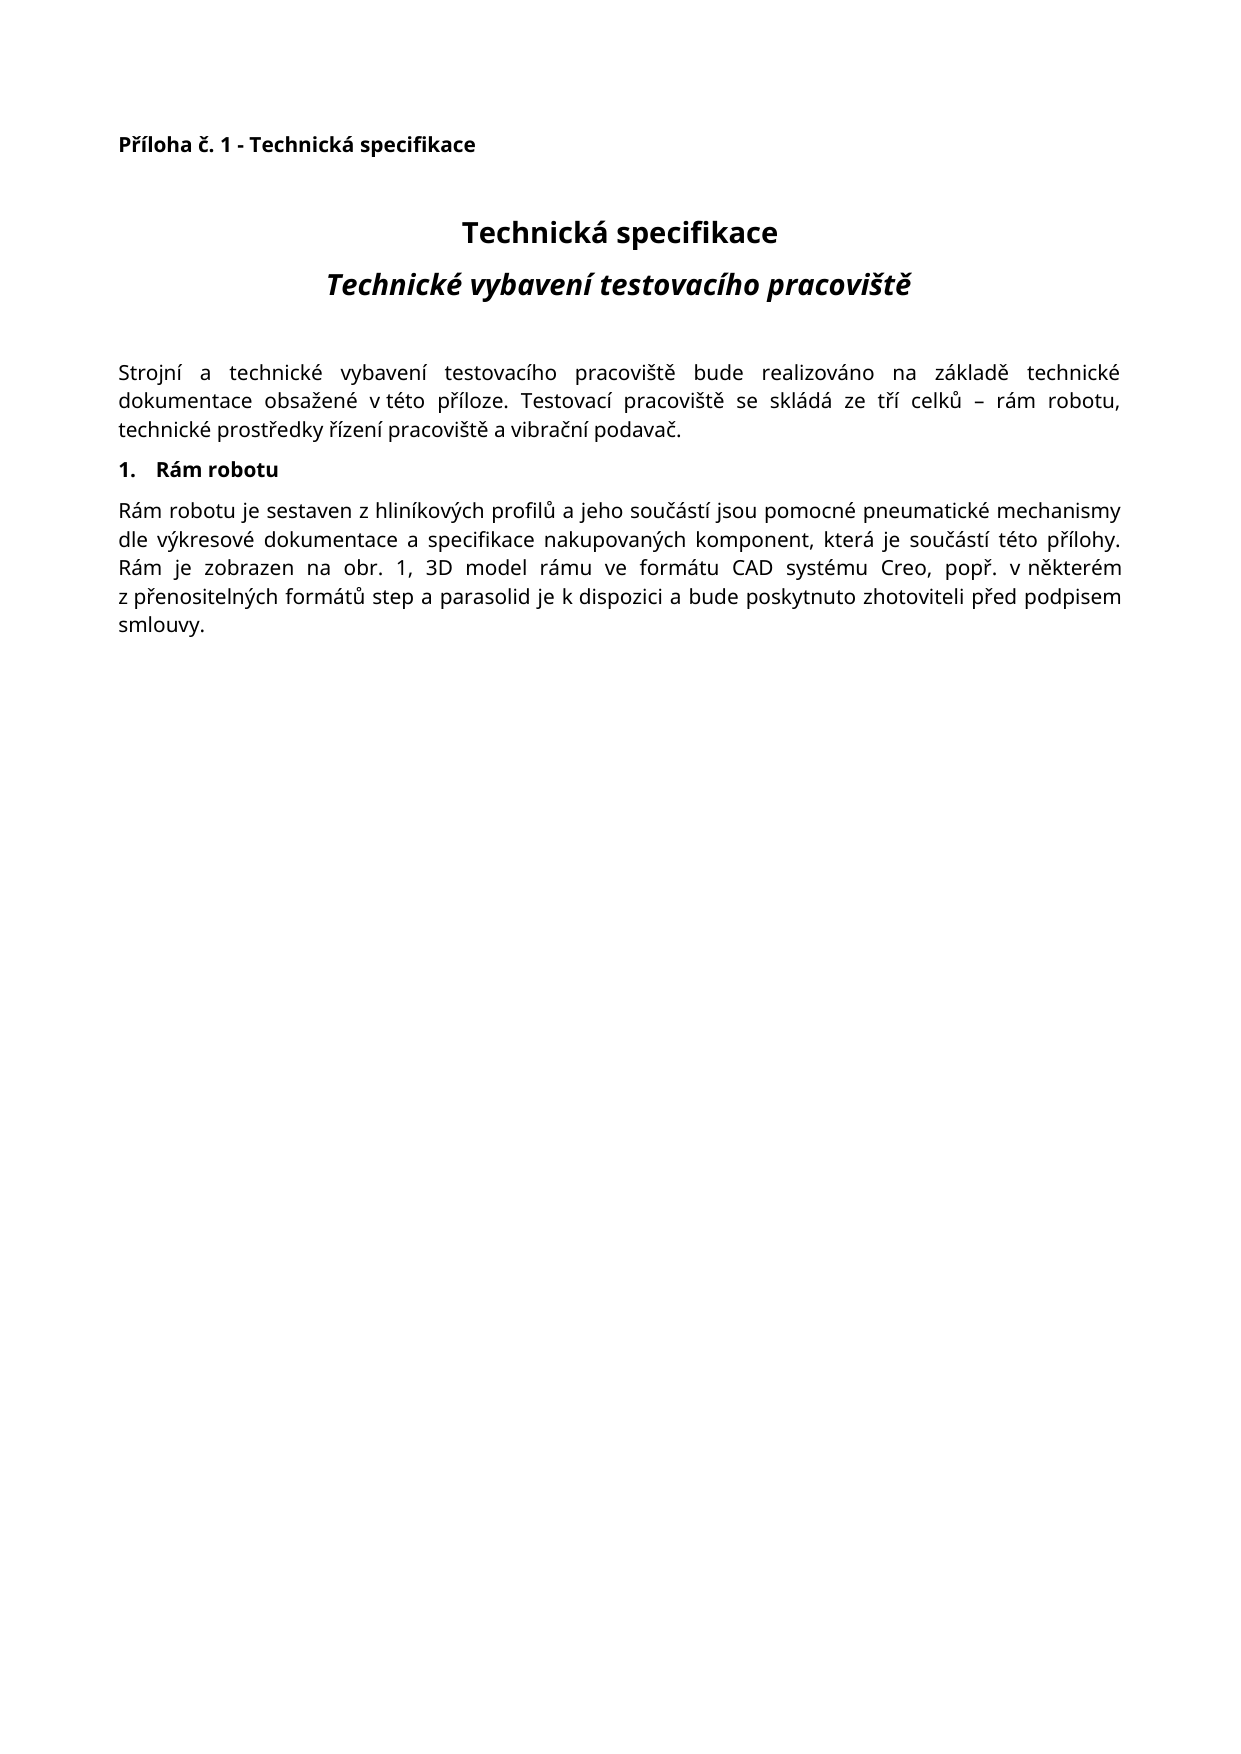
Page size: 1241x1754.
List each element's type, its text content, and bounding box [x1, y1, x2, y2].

text Technické vybavení testovacího pracoviště [118, 265, 1122, 304]
list Rám robotu je sestaven z hliníkových profilů a jeho součástí jsou pomocné pneumatické mechanismy dle výkresové dokumentace a specifikace nakupovaných komponent, která je součástí této přílohy. Rám je zobrazen na obr. 1, 3D model rámu ve formátu CAD systému Creo, popř. v některém z přenositelných formátů step a parasolid je k dispozici a bude poskytnuto zhotoviteli před podpisem smlouvy. [118, 497, 1122, 639]
text Strojní a technické vybavení testovacího pracoviště bude realizováno na základě technické dokumentace obsažené v této příloze. Testovací pracoviště se skládá ze tří celků – rám robotu, technické prostředky řízení pracoviště a vibrační podavač. [118, 358, 1122, 443]
text Technická specifikace [118, 212, 1122, 252]
text Příloha č. 1 - Technická specifikace [118, 131, 1122, 159]
list Rám robotu [118, 456, 1122, 484]
